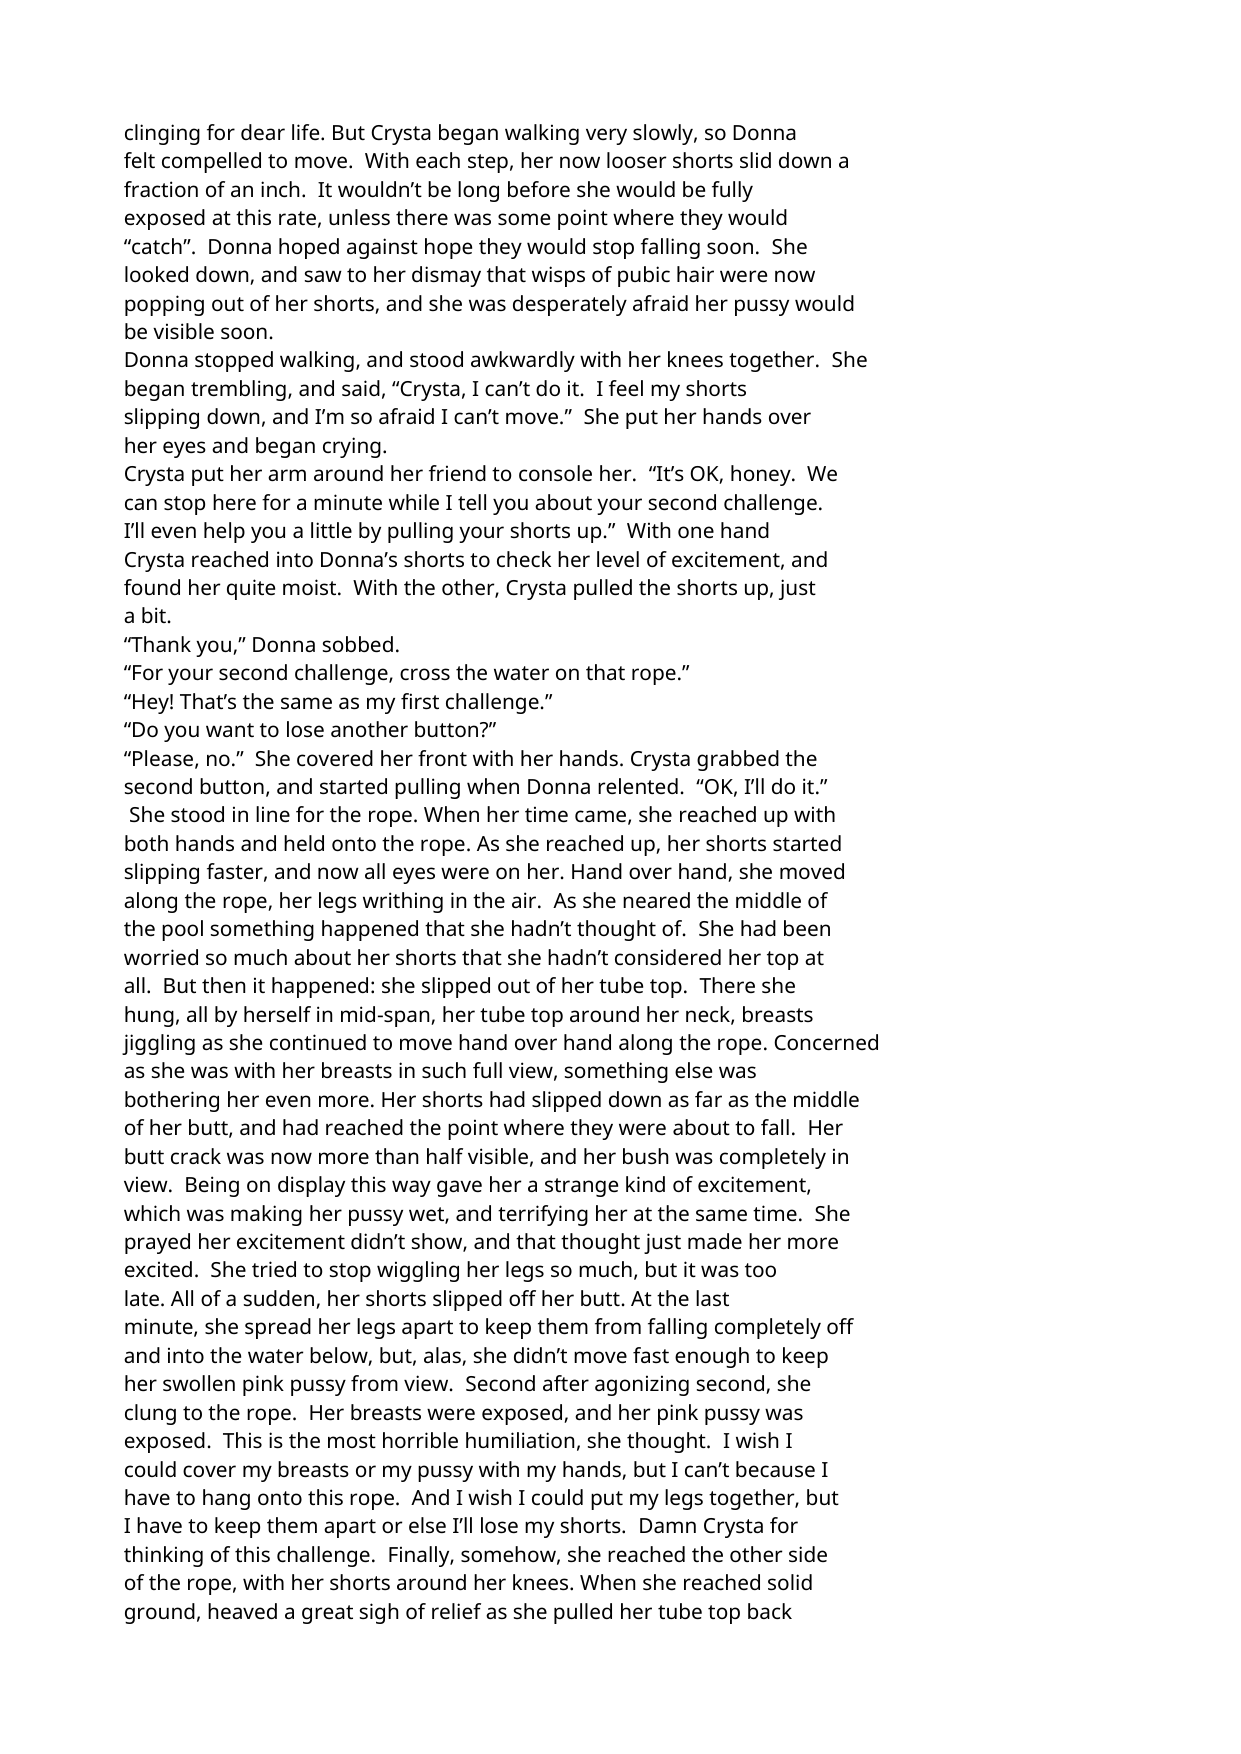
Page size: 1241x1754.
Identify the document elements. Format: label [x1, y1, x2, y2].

text [118, 118, 1122, 1625]
